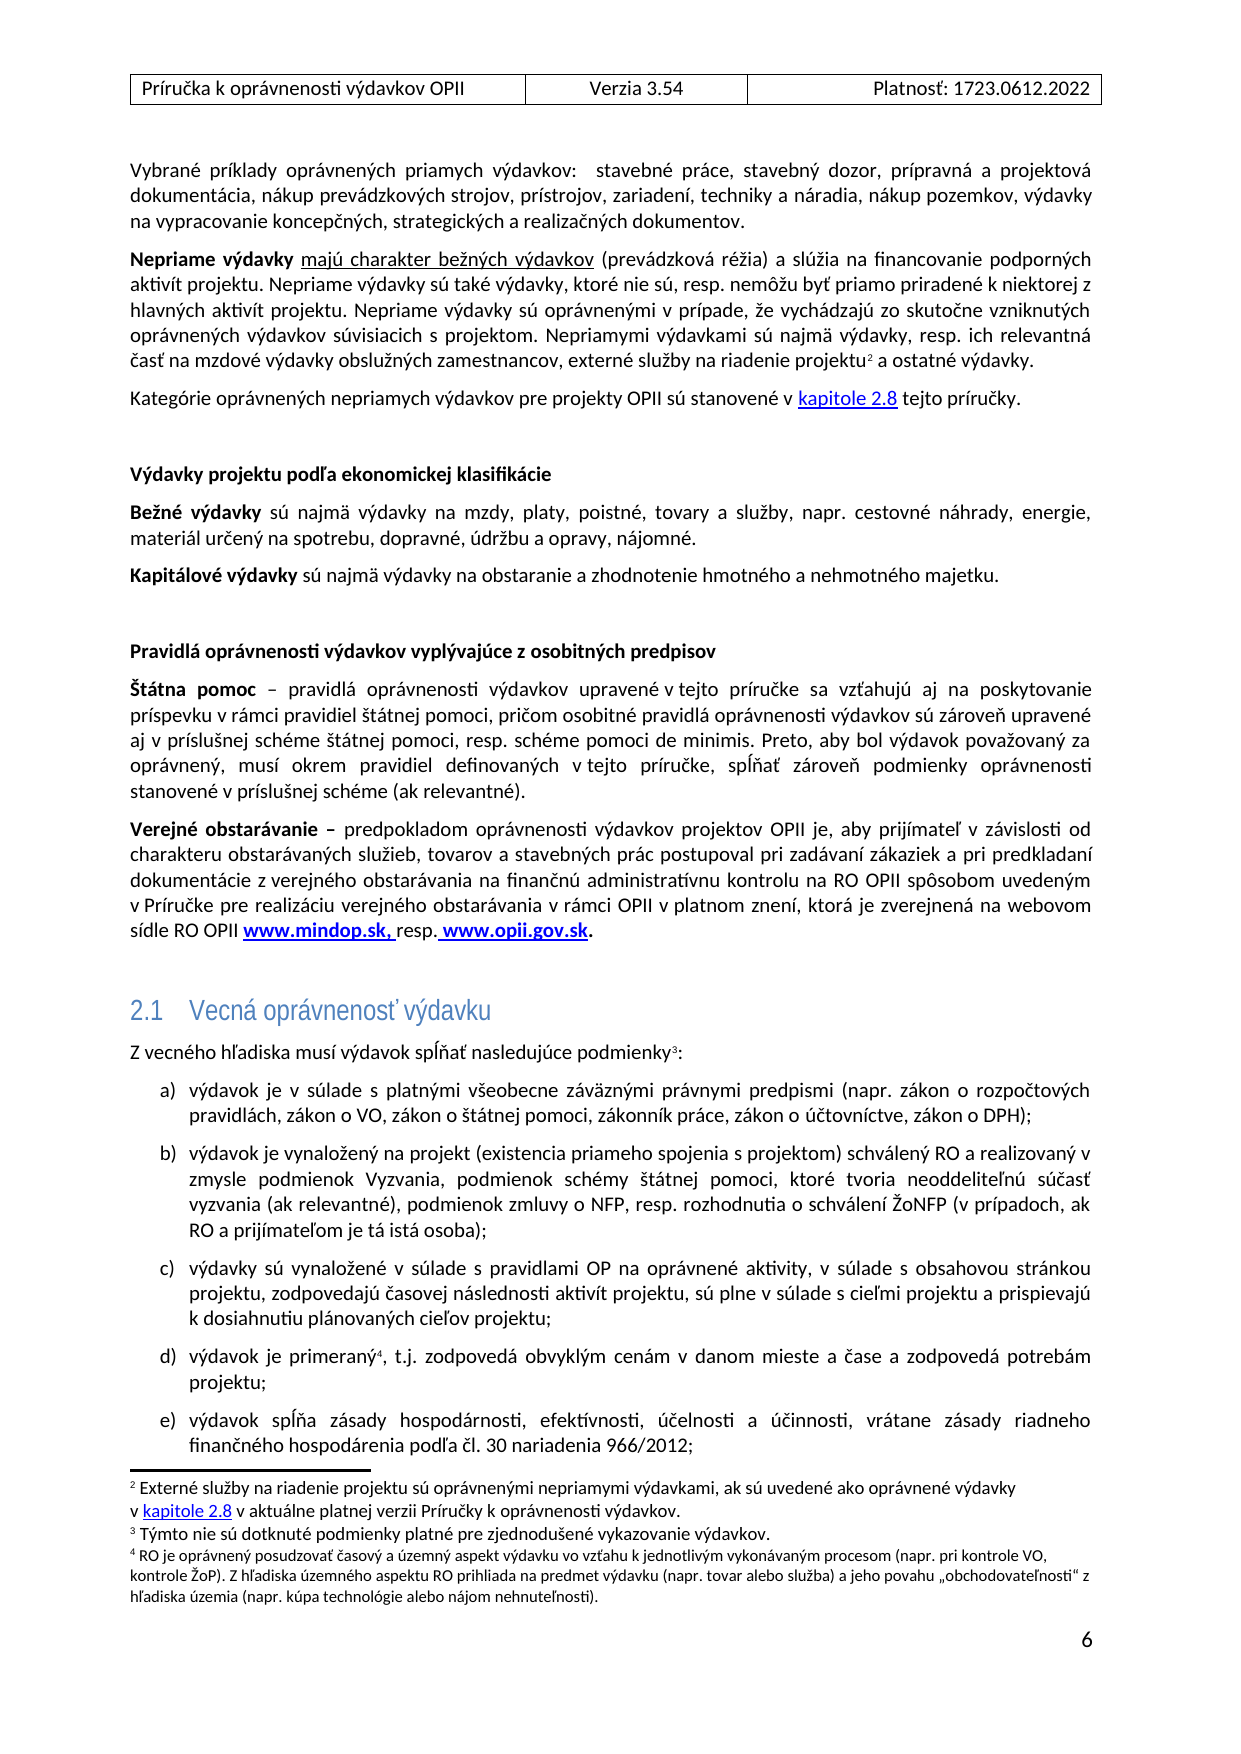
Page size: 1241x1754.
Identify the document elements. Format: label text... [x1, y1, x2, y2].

text Pravidlá oprávnenosti výdavkov vyplývajúce z osobitných predpisov [130, 638, 1092, 664]
text Z vecného hľadiska musí výdavok spĺňať nasledujúce podmienky: [130, 1039, 1092, 1065]
text Kapitálové výdavky sú najmä výdavky na obstaranie a zhodnotenie hmotného a nehmotného majetku. [130, 563, 1092, 588]
text Vybrané príklady oprávnených priamych výdavkov: stavebné práce, stavebný dozor, prípravná a projektová dokumentácia, nákup prevádzkových strojov, prístrojov, zariadení, techniky a náradia, nákup pozemkov, výdavky na vypracovanie koncepčných, strategických a realizačných dokumentov. [130, 157, 1092, 233]
text Bežné výdavky sú najmä výdavky na mzdy, platy, poistné, tovary a služby, napr. cestovné náhrady, energie, materiál určený na spotrebu, dopravné, údržbu a opravy, nájomné. [130, 499, 1092, 550]
text Nepriame výdavky majú charakter bežných výdavkov (prevádzková réžia) a slúžia na financovanie podporných aktivít projektu. Nepriame výdavky sú také výdavky, ktoré nie sú, resp. nemôžu byť priamo priradené k niektorej z hlavných aktivít projektu. Nepriame výdavky sú oprávnenými v prípade, že vychádzajú zo skutočne vzniknutých oprávnených výdavkov súvisiacich s projektom. Nepriamymi výdavkami sú najmä výdavky, resp. ich relevantná časť na mzdové výdavky obslužných zamestnancov, externé služby na riadenie projektu a ostatné výdavky. [130, 246, 1092, 373]
text c) výdavky sú vynaložené v súlade s pravidlami OP na oprávnené aktivity, v súlade s obsahovou stránkou projektu, zodpovedajú časovej následnosti aktivít projektu, sú plne v súlade s cieľmi projektu a prispievajú k dosiahnutiu plánovaných cieľov projektu; [159, 1255, 1092, 1331]
subtitle Vecná oprávnenosť výdavku [130, 993, 1092, 1027]
text Verejné obstarávanie – predpokladom oprávnenosti výdavkov projektov OPII je, aby prijímateľ v závislosti od charakteru obstarávaných služieb, tovarov a stavebných prác postupoval pri zadávaní zákaziek a pri predkladaní dokumentácie z verejného obstarávania na finančnú administratívnu kontrolu na RO OPII spôsobom uvedeným v Príručke pre realizáciu verejného obstarávania v rámci OPII v platnom znení, ktorá je zverejnená na webovom sídle RO OPII www.mindop.sk, resp. www.opii.gov.sk. [130, 816, 1092, 943]
text d) výdavok je primeraný, t.j. zodpovedá obvyklým cenám v danom mieste a čase a zodpovedá potrebám projektu; [159, 1343, 1092, 1394]
text e) výdavok spĺňa zásady hospodárnosti, efektívnosti, účelnosti a účinnosti, vrátane zásady riadneho finančného hospodárenia podľa čl. 30 nariadenia 966/2012; [159, 1407, 1092, 1458]
text Výdavky projektu podľa ekonomickej klasifikácie [130, 461, 1092, 487]
text a) výdavok je v súlade s platnými všeobecne záväznými právnymi predpismi (napr. zákon o rozpočtových pravidlách, zákon o VO, zákon o štátnej pomoci, zákonník práce, zákon o účtovníctve, zákon o DPH); [159, 1077, 1092, 1128]
text Kategórie oprávnených nepriamych výdavkov pre projekty OPII sú stanovené v kapitole 2.8 tejto príručky. [130, 386, 1092, 411]
text b) výdavok je vynaložený na projekt (existencia priameho spojenia s projektom) schválený RO a realizovaný v zmysle podmienok Vyzvania, podmienok schémy štátnej pomoci, ktoré tvoria neoddeliteľnú súčasť vyzvania (ak relevantné), podmienok zmluvy o NFP, resp. rozhodnutia o schválení ŽoNFP (v prípadoch, ak RO a prijímateľom je tá istá osoba); [159, 1141, 1092, 1242]
text Štátna pomoc – pravidlá oprávnenosti výdavkov upravené v tejto príručke sa vzťahujú aj na poskytovanie príspevku v rámci pravidiel štátnej pomoci, pričom osobitné pravidlá oprávnenosti výdavkov sú zároveň upravené aj v príslušnej schéme štátnej pomoci, resp. schéme pomoci de minimis. Preto, aby bol výdavok považovaný za oprávnený, musí okrem pravidiel definovaných v tejto príručke, spĺňať zároveň podmienky oprávnenosti stanovené v príslušnej schéme (ak relevantné). [130, 676, 1092, 803]
